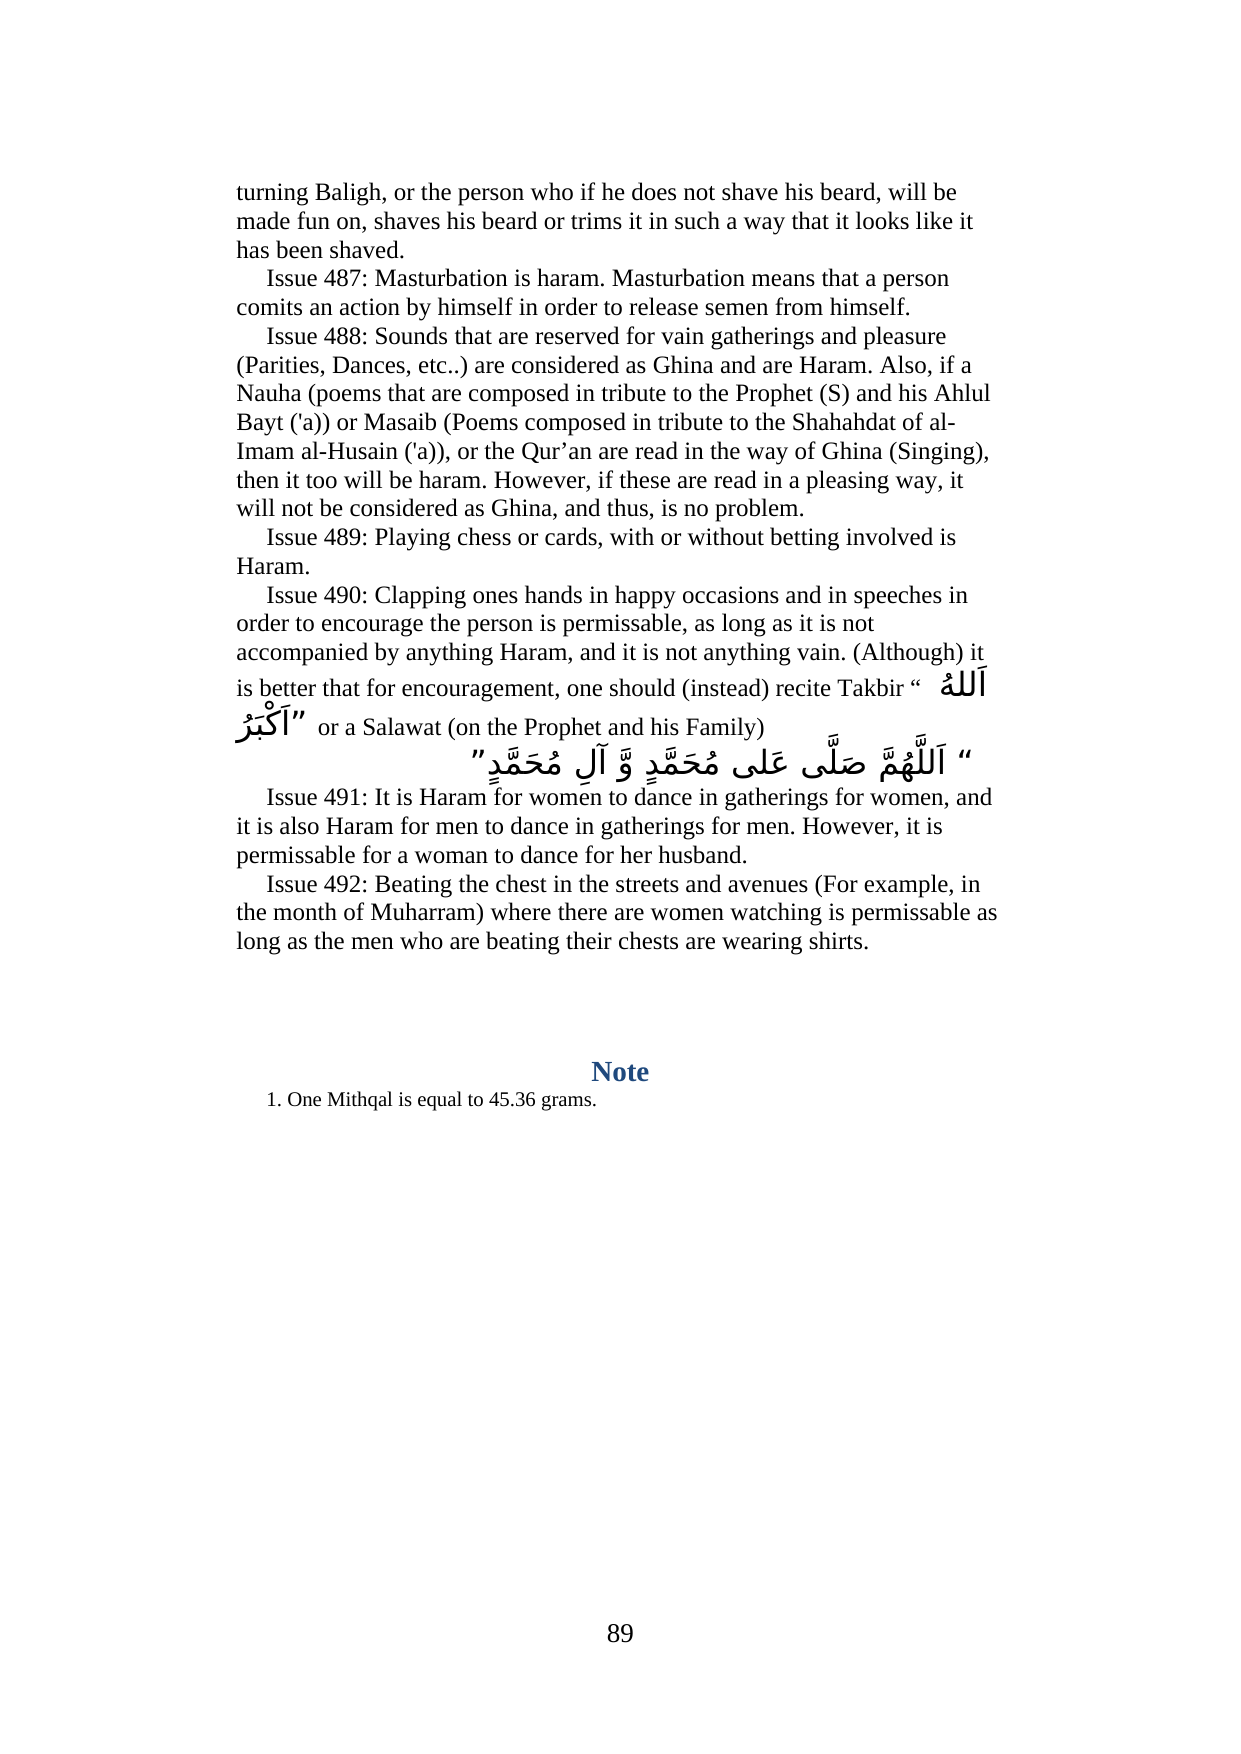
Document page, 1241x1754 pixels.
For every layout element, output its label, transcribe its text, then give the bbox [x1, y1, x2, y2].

text 1. One Mithqal is equal to 45.36 grams. [236, 1087, 1004, 1111]
text “ اَللَّهُمَّ صَلَّى عَلى مُحَمَّدٍ وَّ آلِ مُحَمَّدٍ” [236, 744, 1004, 782]
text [236, 177, 1004, 263]
text Issue 492: Beating the chest in the streets and avenues (For example, in the month of Muharram) where there are women watching is permissable as long as the men who are beating their chests are wearing shirts. [236, 869, 1004, 955]
text Issue 491: It is Haram for women to dance in gatherings for women, and it is also Haram for men to dance in gatherings for men. However, it is permissable for a woman to dance for her husband. [236, 782, 1004, 869]
text Issue 489: Playing chess or cards, with or without betting involved is Haram. [236, 522, 1004, 580]
subtitle Note [236, 1054, 1004, 1087]
text Issue 488: Sounds that are reserved for vain gatherings and pleasure (Parities, Dances, etc..) are considered as Ghina and are Haram. Also, if a Nauha (poems that are composed in tribute to the Prophet (S) and his Ahlul Bayt ('a)) or Masaib (Poems composed in tribute to the Shahahdat of al-Imam al-Husain ('a)), or the Qur’an are read in the way of Ghina (Singing), then it too will be haram. However, if these are read in a pleasing way, it will not be considered as Ghina, and thus, is no problem. [236, 321, 1004, 522]
text Issue 487: Masturbation is haram. Masturbation means that a person comits an action by himself in order to release semen from himself. [236, 263, 1004, 321]
text Issue 490: Clapping ones hands in happy occasions and in speeches in order to encourage the person is permissable, as long as it is not accompanied by anything Haram, and it is not anything vain. (Although) it is better that for encouragement, one should (instead) recite Takbir “ اَللهُ اَكْبَرُ” or a Salawat (on the Prophet and his Family) [236, 580, 1004, 744]
